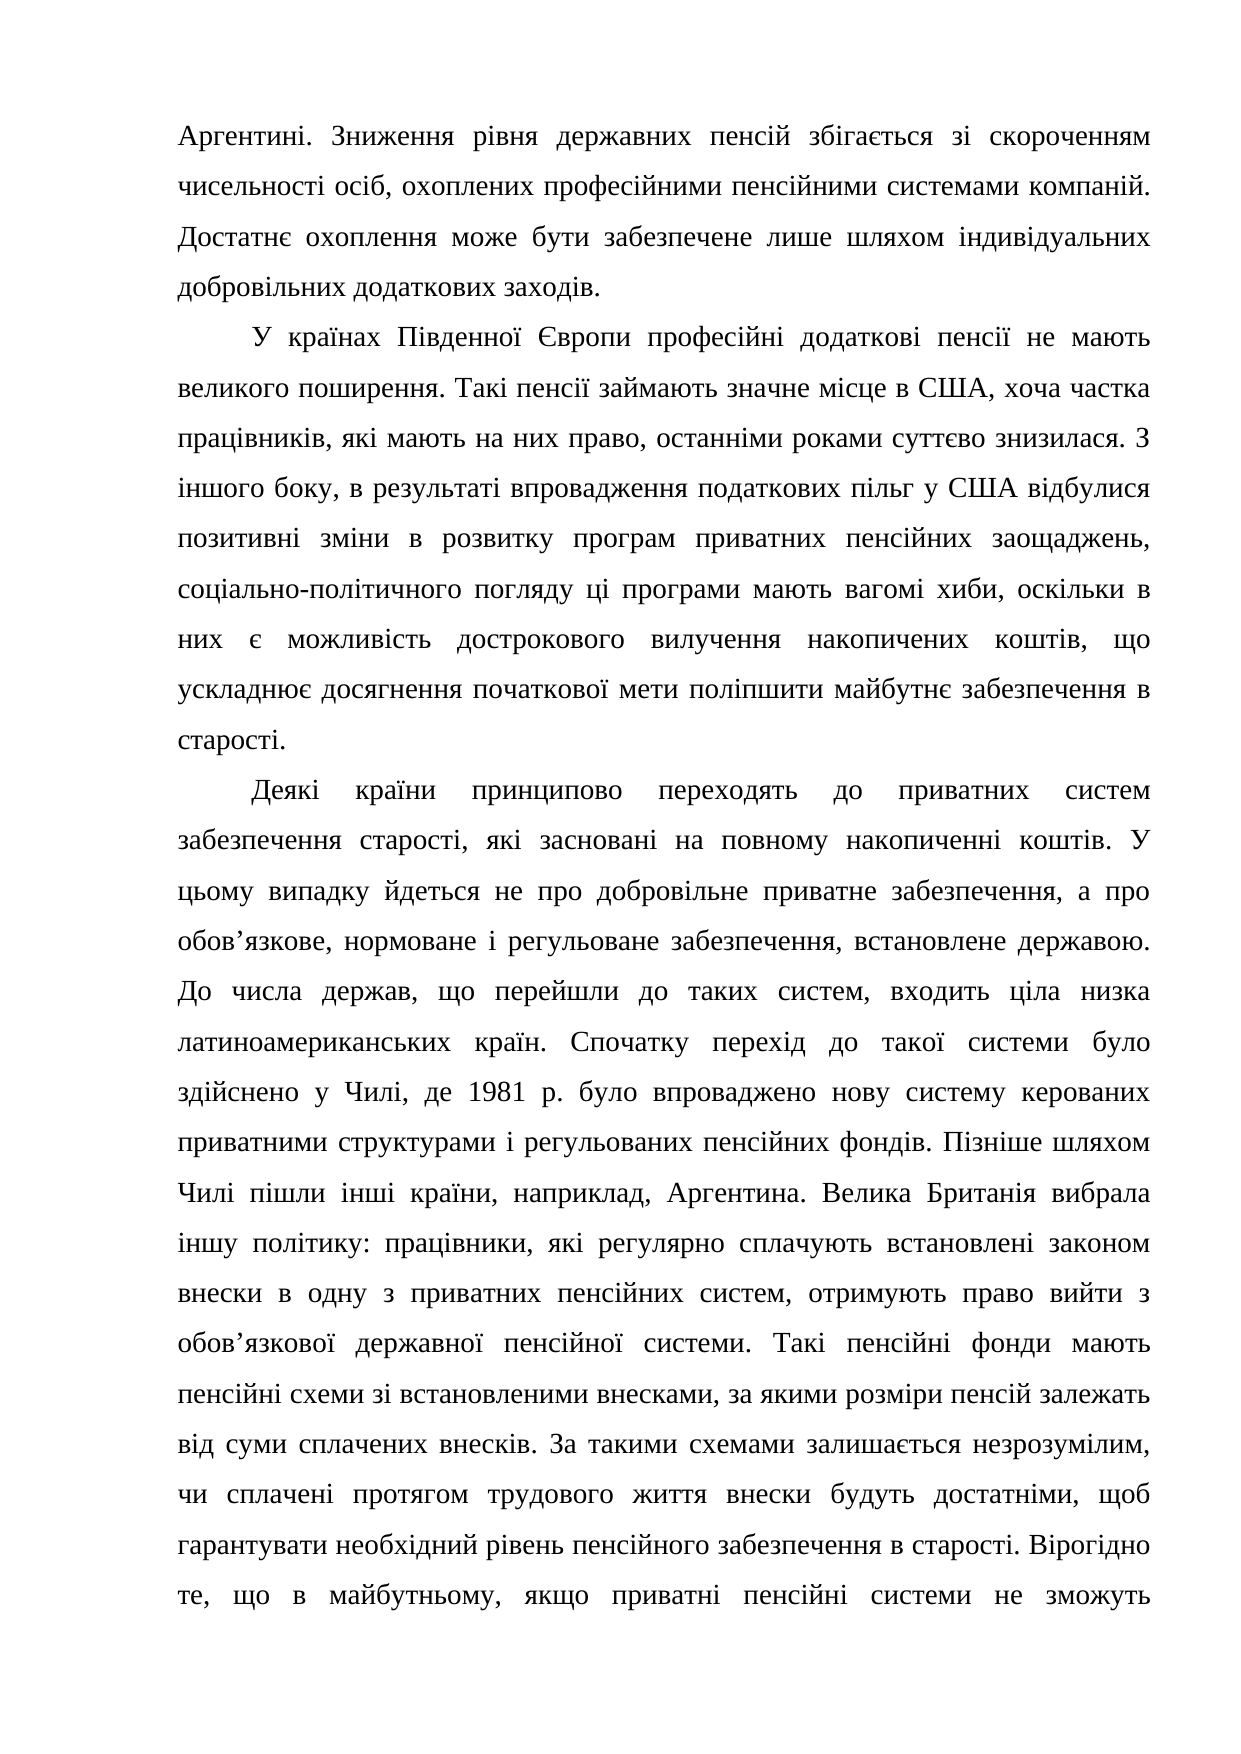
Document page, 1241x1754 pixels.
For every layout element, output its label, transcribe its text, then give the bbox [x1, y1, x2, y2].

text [177, 772, 1152, 1611]
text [177, 118, 1152, 303]
text У країнах Південної Європи професійні додаткові пенсії не мають великого поширення. Такі пенсії займають значне місце в США, хоча частка працівників, які мають на них право, останніми роками суттєво знизилася. З іншого боку, в результаті впровадження податкових пільг у США відбулися позитивні зміни в розвитку програм приватних пенсійних заощаджень, соціально-політичного погляду ці програми мають вагомі хиби, оскільки в них є можливість дострокового вилучення накопичених коштів, що ускладнює досягнення початкової мети поліпшити майбутнє забезпечення в старості. [177, 319, 1152, 755]
